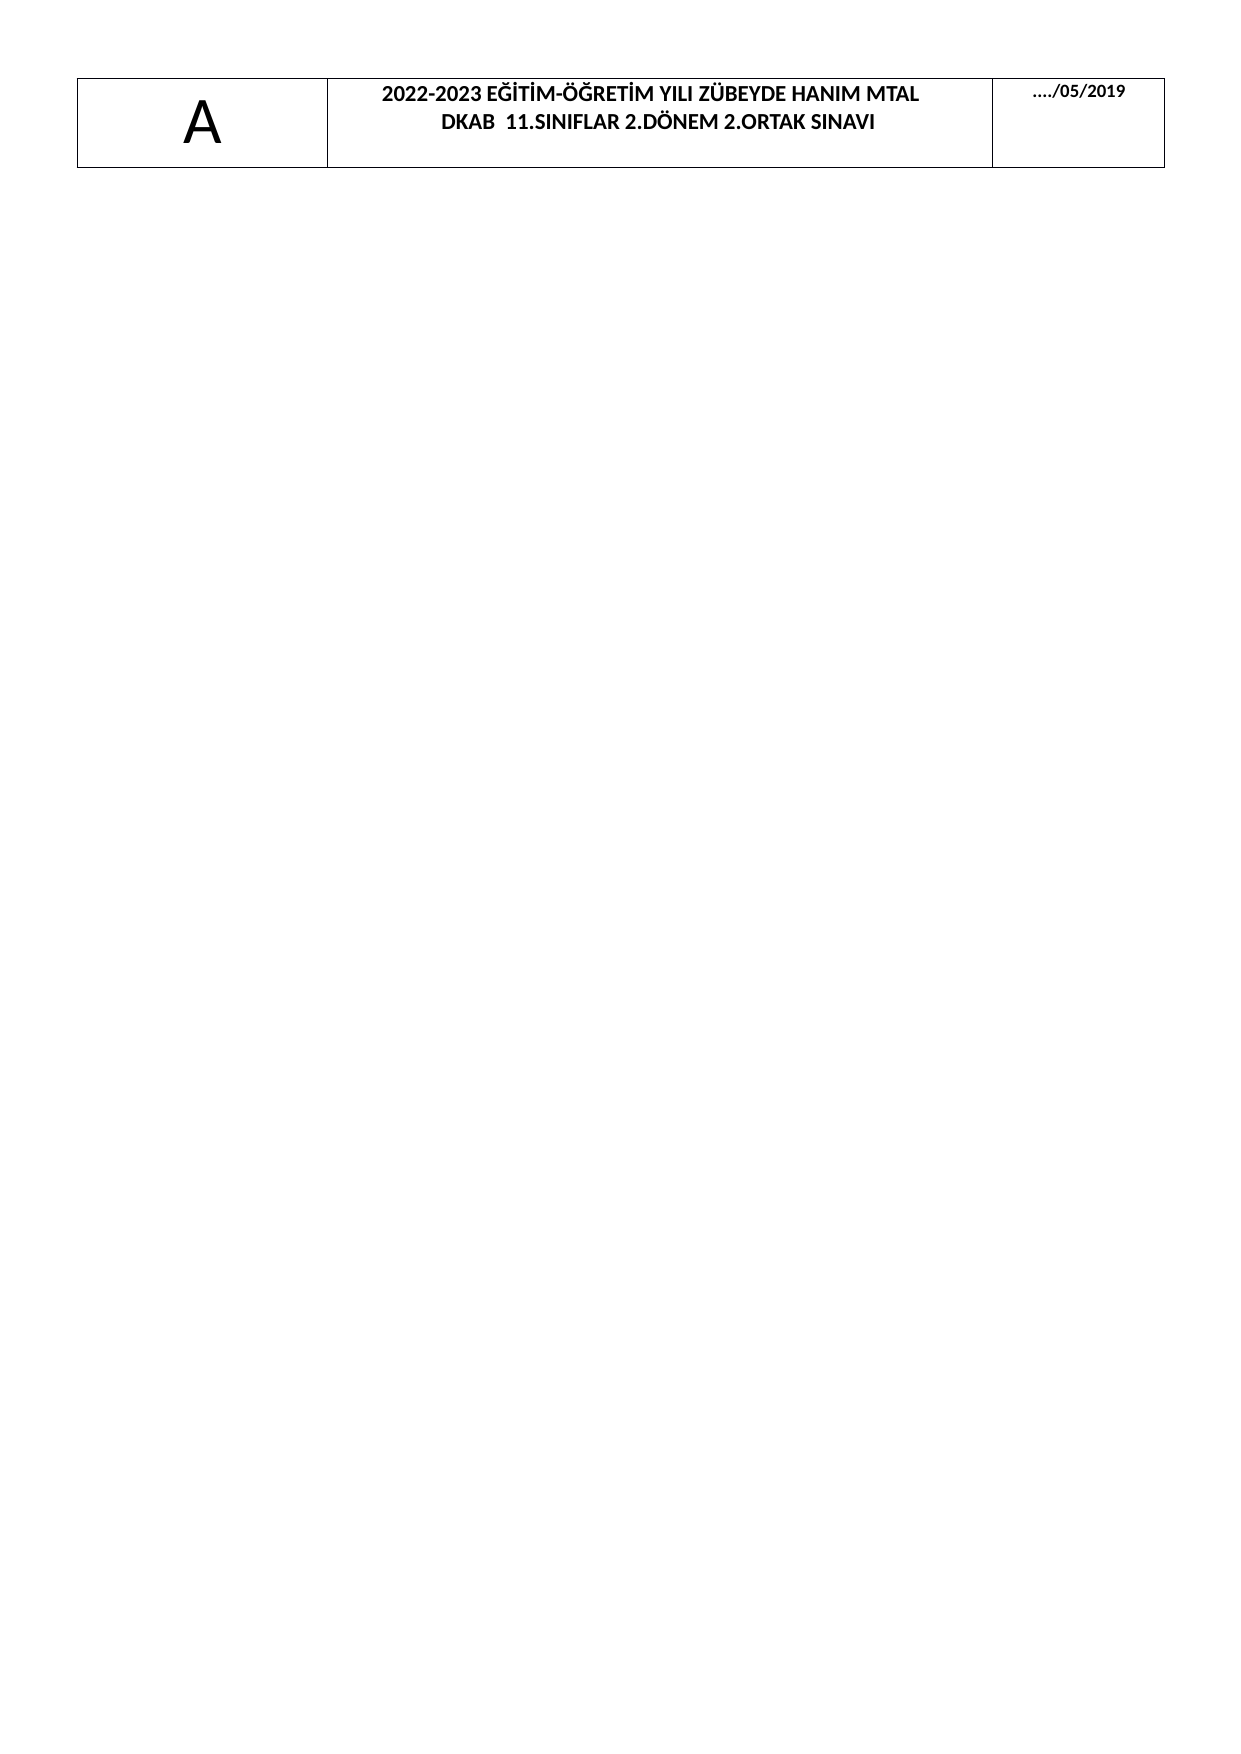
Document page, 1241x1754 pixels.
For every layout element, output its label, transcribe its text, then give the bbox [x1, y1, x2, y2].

table_header 2022-2023 EĞİTİM-ÖĞRETİM YILI ZÜBEYDE HANIM MTAL DKAB 11.SINIFLAR 2.DÖNEM 2.ORTAK SINAVI [328, 79, 992, 167]
table_header ..../05/2019 [993, 79, 1164, 167]
table_header A [78, 79, 327, 167]
